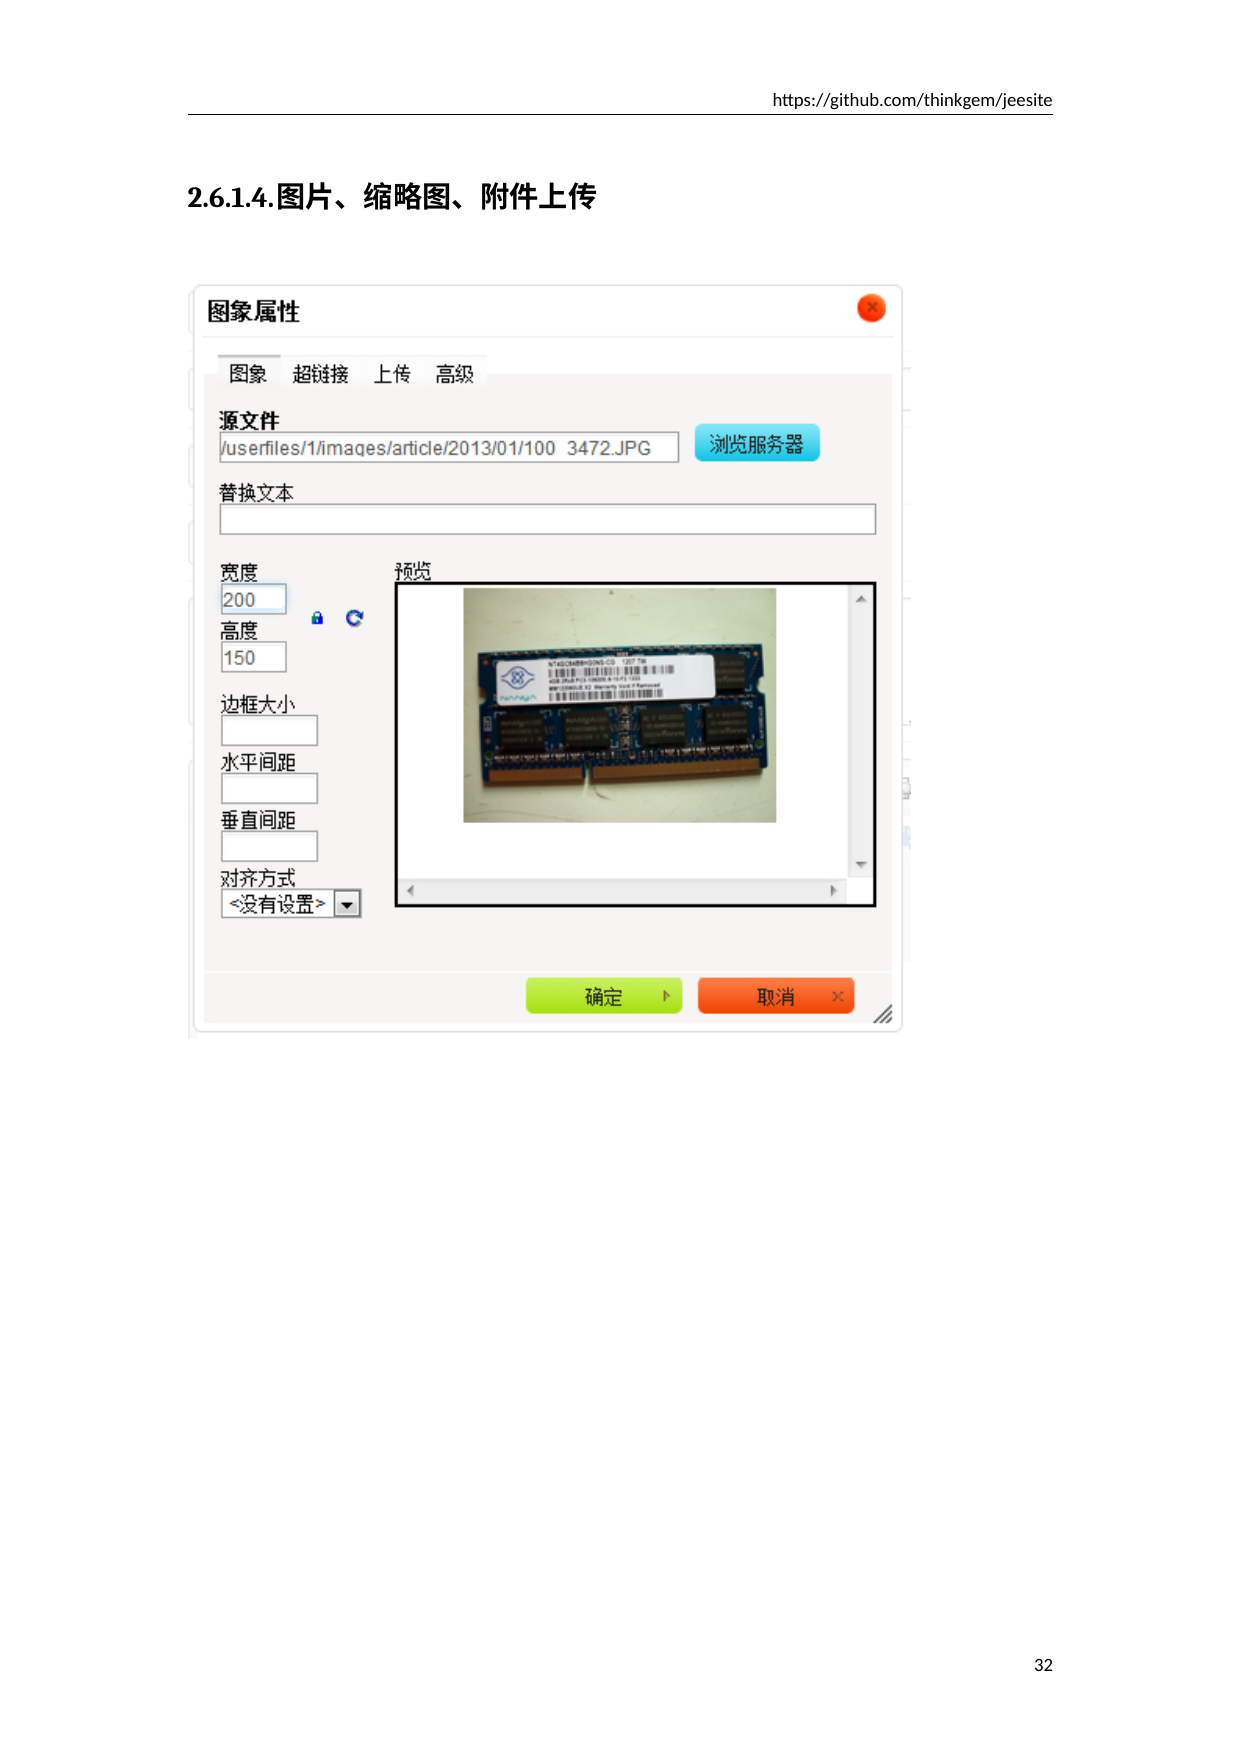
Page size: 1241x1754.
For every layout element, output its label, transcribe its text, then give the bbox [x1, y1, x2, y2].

subtitle 图片、缩略图、附件上传 [187, 162, 1053, 227]
picture [187, 280, 911, 1039]
